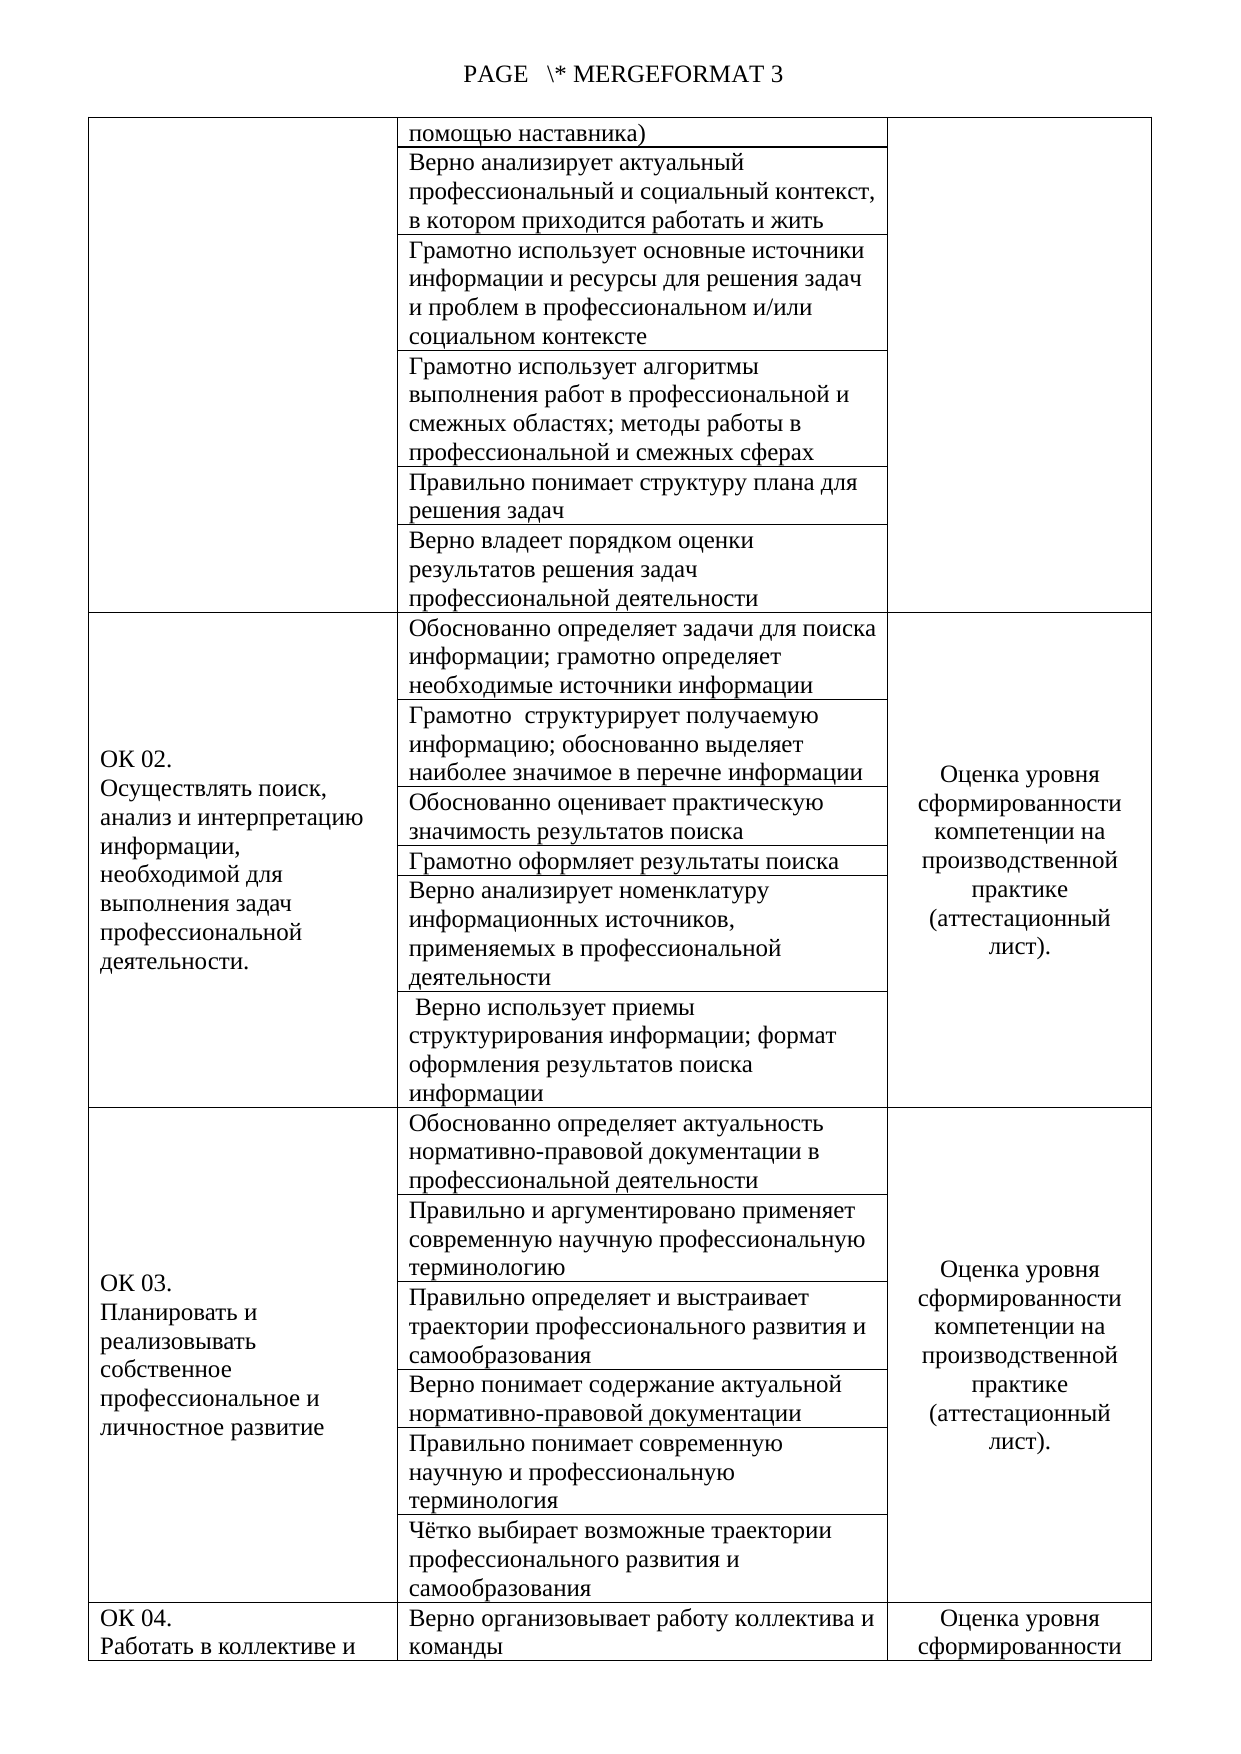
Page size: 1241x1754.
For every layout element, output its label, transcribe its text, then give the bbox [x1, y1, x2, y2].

table_cell Верно понимает содержание актуальной нормативно-правовой документации [398, 1370, 887, 1427]
table_cell Оценка уровня сформированности компетенции на производственной практике (аттестационный лист). [888, 1108, 1151, 1602]
table_cell Верно анализирует номенклатуру информационных источников, применяемых в профессиональной деятельности [398, 876, 887, 991]
table_cell Правильно определяет и выстраивает траектории профессионального развития и самообразования [398, 1282, 887, 1368]
table_cell Обоснованно определяет актуальность нормативно-правовой документации в профессиональной деятельности [398, 1108, 887, 1194]
table_cell Правильно понимает современную научную и профессиональную терминология [398, 1428, 887, 1514]
table_cell Верно анализирует актуальный профессиональный и социальный контекст, в котором приходится работать и жить [398, 148, 887, 234]
table_cell Грамотно использует алгоритмы выполнения работ в профессиональной и смежных областях; методы работы в профессиональной и смежных сферах [398, 351, 887, 466]
table_cell Правильно и аргументировано применяет современную научную профессиональную терминологию [398, 1195, 887, 1281]
table_cell Обоснованно определяет задачи для поиска информации; грамотно определяет необходимые источники информации [398, 613, 887, 699]
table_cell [888, 1603, 1151, 1660]
table_cell Оценка уровня сформированности компетенции на производственной практике (аттестационный лист). [888, 613, 1151, 1107]
table_cell Обоснованно оценивает практическую значимость результатов поиска [398, 787, 887, 845]
table_cell Верно использует приемы структурирования информации; формат оформления результатов поиска информации [398, 992, 887, 1107]
table_cell Верно организовывает работу коллектива и команды [398, 1603, 887, 1660]
table_cell Правильно понимает структуру плана для решения задач [398, 467, 887, 524]
table_cell ОК 03. Планировать и реализовывать собственное профессиональное и личностное развитие [89, 1108, 397, 1602]
table_cell ОК 02. Осуществлять поиск, анализ и интерпретацию информации, необходимой для выполнения задач профессиональной деятельности. [89, 613, 397, 1107]
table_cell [398, 118, 887, 146]
table_cell Чётко выбирает возможные траектории профессионального развития и самообразования [398, 1515, 887, 1602]
table_cell Грамотно оформляет результаты поиска [398, 846, 887, 874]
table_cell Верно владеет порядком оценки результатов решения задач профессиональной деятельности [398, 525, 887, 612]
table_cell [89, 1603, 397, 1660]
table_cell Грамотно структурирует получаемую информацию; обоснованно выделяет наиболее значимое в перечне информации [398, 700, 887, 786]
table_cell Грамотно использует основные источники информации и ресурсы для решения задач и проблем в профессиональном и/или социальном контексте [398, 235, 887, 350]
